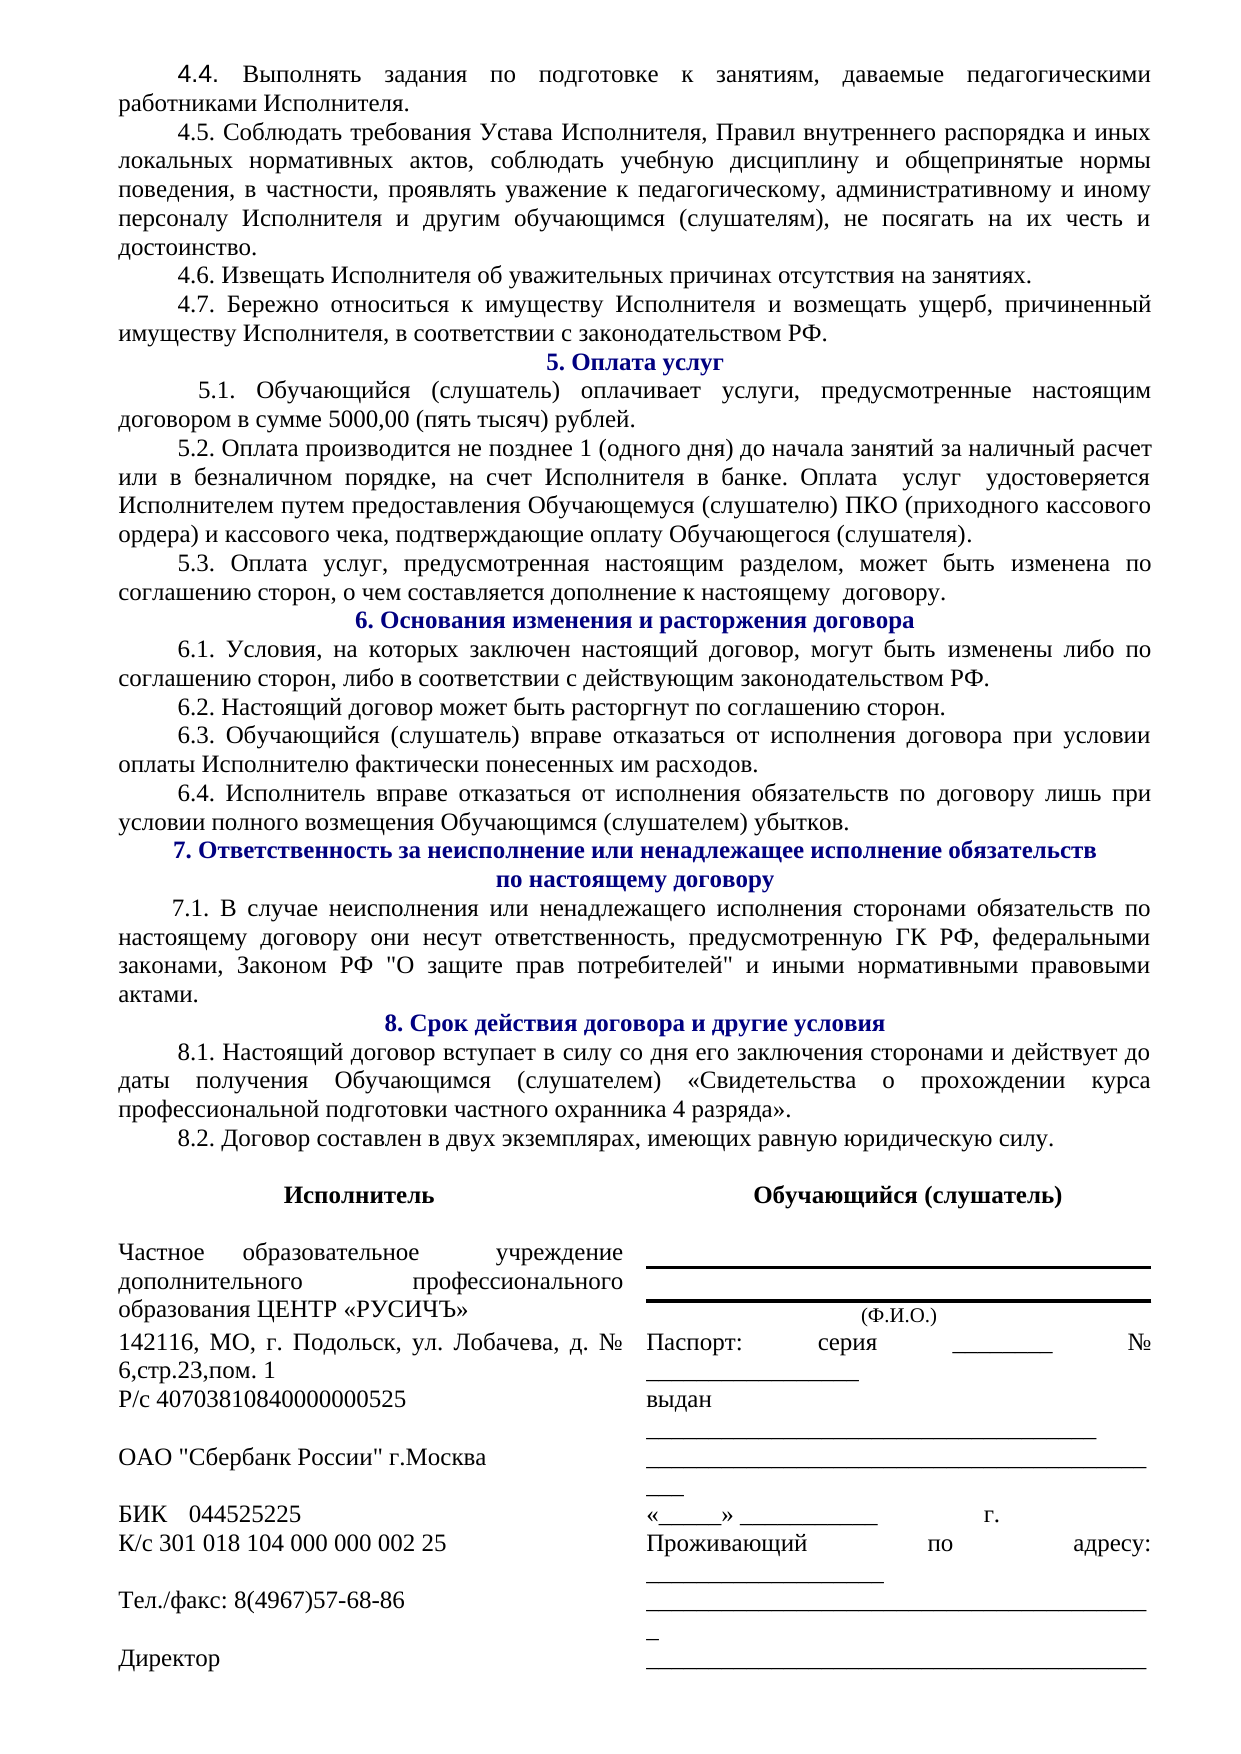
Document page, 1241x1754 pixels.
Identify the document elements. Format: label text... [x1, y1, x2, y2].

text 4.4. Выполнять задания по подготовке к занятиям, даваемые педагогическими работниками Исполнителя. [118, 59, 1152, 117]
table_cell Р/с 40703810840000000525 [107, 1384, 635, 1442]
text 5.3. Оплата услуг, предусмотренная настоящим разделом, может быть изменена по соглашению сторон, о чем составляется дополнение к настоящему договору. [118, 548, 1152, 605]
text 4.7. Бережно относиться к имуществу Исполнителя и возмещать ущерб, причиненный имуществу Исполнителя, в соответствии с законодательством РФ. [118, 289, 1152, 347]
table_cell Тел./факс: 8(4967)57-68-86 [107, 1585, 635, 1643]
table_cell Паспорт: серия ________ № _________________ [635, 1327, 1163, 1384]
text 8.1. Настоящий договор вступает в силу со дня его заключения сторонами и действует до даты получения Обучающимся (слушателем) «Свидетельства о прохождении курса профессиональной подготовки частного охранника 4 разряда». [118, 1037, 1152, 1123]
text 6.3. Обучающийся (слушатель) вправе отказаться от исполнения договора при условии оплаты Исполнителю фактически понесенных им расходов. [118, 720, 1152, 778]
text 7.1. В случае неисполнения или ненадлежащего исполнения сторонами обязательств по настоящему договору они несут ответственность, предусмотренную ГК РФ, федеральными законами, Законом РФ "О защите прав потребителей" и иными нормативными правовыми актами. [118, 893, 1152, 1008]
text 5.1. Обучающийся (слушатель) оплачивает услуги, предусмотренные настоящим договором в сумме 5000,00 (пять тысяч) рублей. [118, 375, 1152, 433]
table_cell Проживающий по адресу: ___________________ [635, 1528, 1163, 1585]
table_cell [635, 1585, 1163, 1643]
table_cell К/с 301 018 104 000 000 002 25 [107, 1528, 635, 1585]
subtitle 6. Основания изменения и расторжения договора [118, 605, 1152, 634]
subtitle 8. Срок действия договора и другие условия [118, 1008, 1152, 1037]
text Исполнитель Обучающийся (слушатель) [118, 1180, 1152, 1209]
subtitle 7. Ответственность за неисполнение или ненадлежащее исполнение обязательств по настоящему договору [118, 835, 1152, 893]
table_cell ОАО "Сбербанк России" г.Москва [107, 1442, 635, 1499]
table_header (Ф.И.О.) [635, 1237, 1163, 1327]
text 4.6. Извещать Исполнителя об уважительных причинах отсутствия на занятиях. [118, 260, 1152, 289]
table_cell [635, 1643, 1163, 1672]
table_header Частное образовательное учреждение дополнительного профессионального образования ЦЕНТР «РУСИЧЪ» [107, 1237, 635, 1327]
text 8.2. Договор составлен в двух экземплярах, имеющих равную юридическую силу. [118, 1123, 1152, 1152]
table_cell 142116, МО, г. Подольск, ул. Лобачева, д. № 6,стр.23,пом. 1 [107, 1327, 635, 1384]
text 5.2. Оплата производится не позднее 1 (одного дня) до начала занятий за наличный расчет или в безналичном порядке, на счет Исполнителя в банке. Оплата услуг удостоверяется Исполнителем путем предоставления Обучающемуся (слушателю) ПКО (приходного кассового ордера) и кассового чека, подтверждающие оплату Обучающегося (слушателя). [118, 433, 1152, 548]
text 4.5. Соблюдать требования Устава Исполнителя, Правил внутреннего распорядка и иных локальных нормативных актов, соблюдать учебную дисциплину и общепринятые нормы поведения, в частности, проявлять уважение к педагогическому, административному и иному персоналу Исполнителя и другим обучающимся (слушателям), не посягать на их честь и достоинство. [118, 117, 1152, 260]
table_cell «_____» ___________ г. [635, 1499, 1163, 1528]
text 6.2. Настоящий договор может быть расторгнут по соглашению сторон. [118, 692, 1152, 720]
table_cell Директор [107, 1643, 635, 1672]
table_cell ___________________________________________ [635, 1442, 1163, 1499]
table_cell БИК 044525225 [107, 1499, 635, 1528]
subtitle 5. Оплата услуг [118, 347, 1152, 375]
table_cell выдан ____________________________________ [635, 1384, 1163, 1442]
text 6.4. Исполнитель вправе отказаться от исполнения обязательств по договору лишь при условии полного возмещения Обучающимся (слушателем) убытков. [118, 778, 1152, 835]
text 6.1. Условия, на которых заключен настоящий договор, могут быть изменены либо по соглашению сторон, либо в соответствии с действующим законодательством РФ. [118, 634, 1152, 692]
